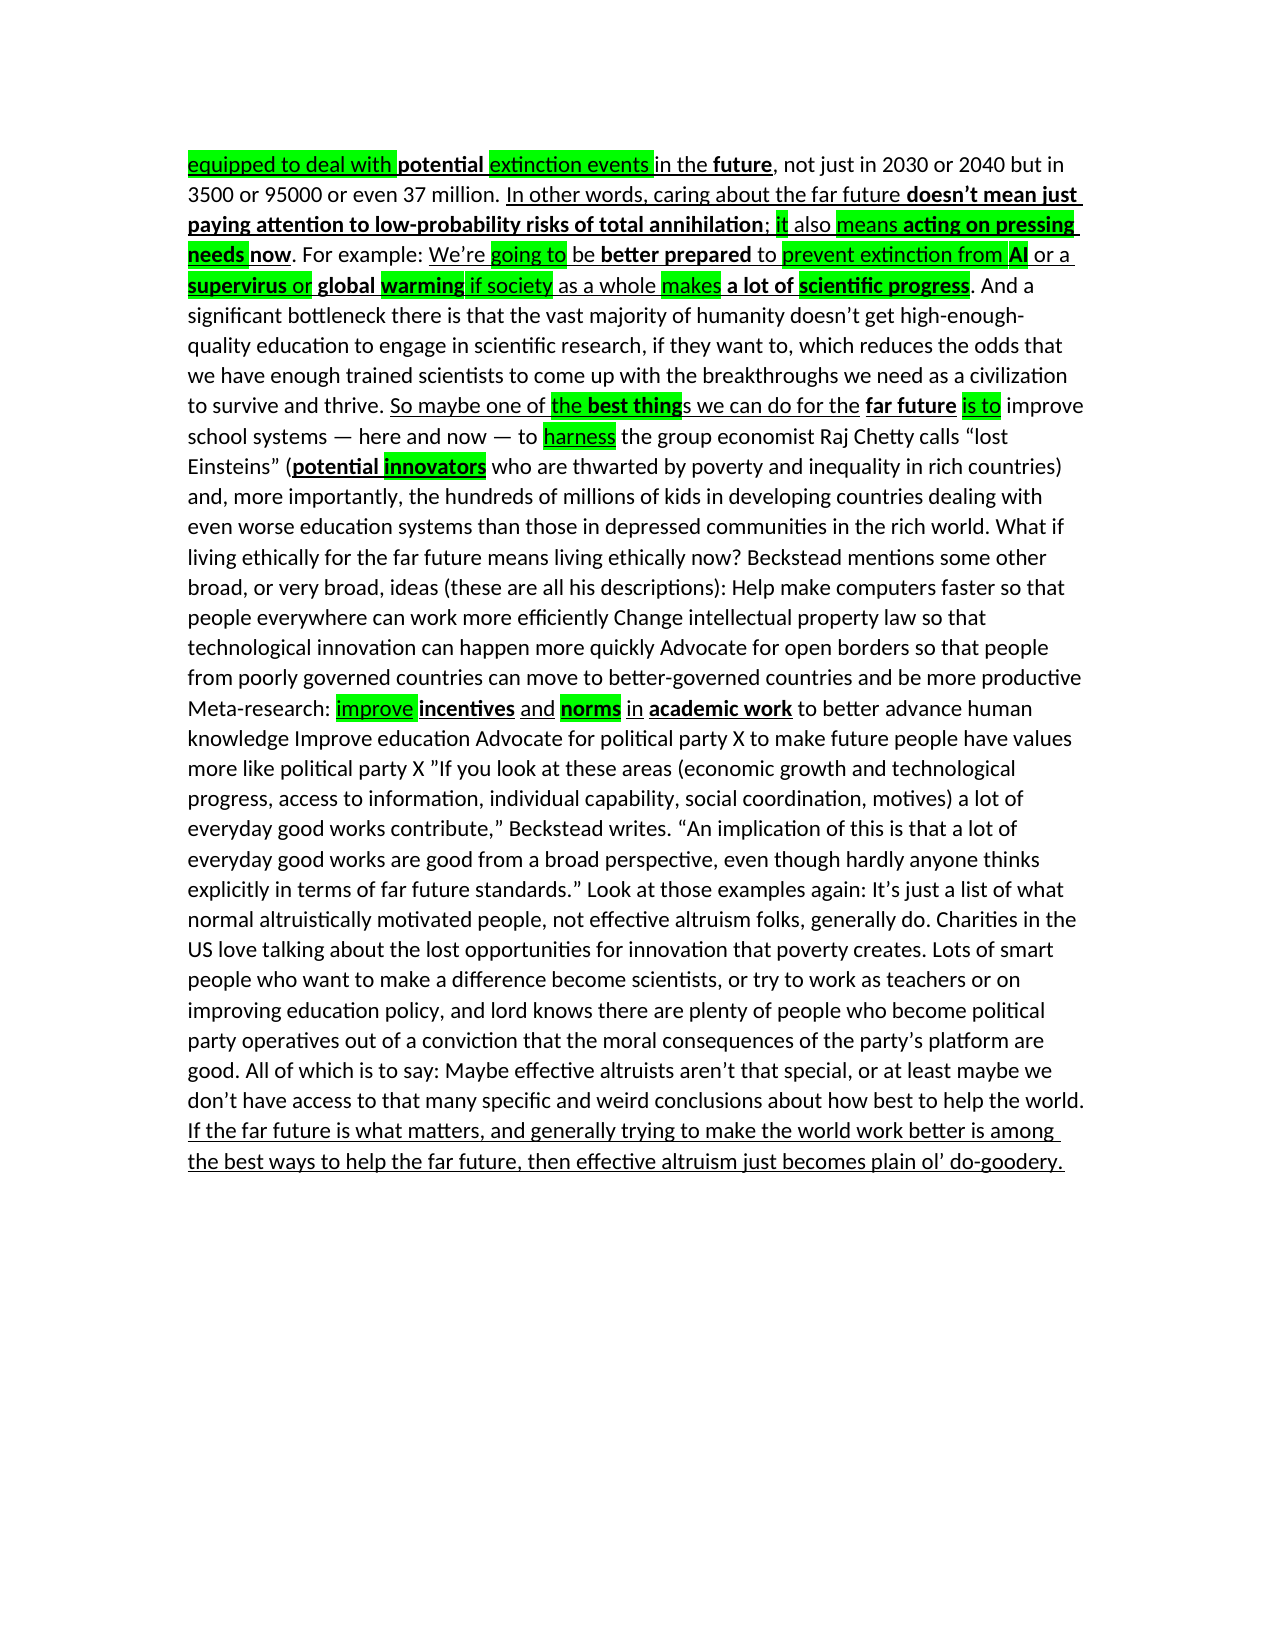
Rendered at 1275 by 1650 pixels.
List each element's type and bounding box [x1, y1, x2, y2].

text [187, 150, 1087, 1175]
